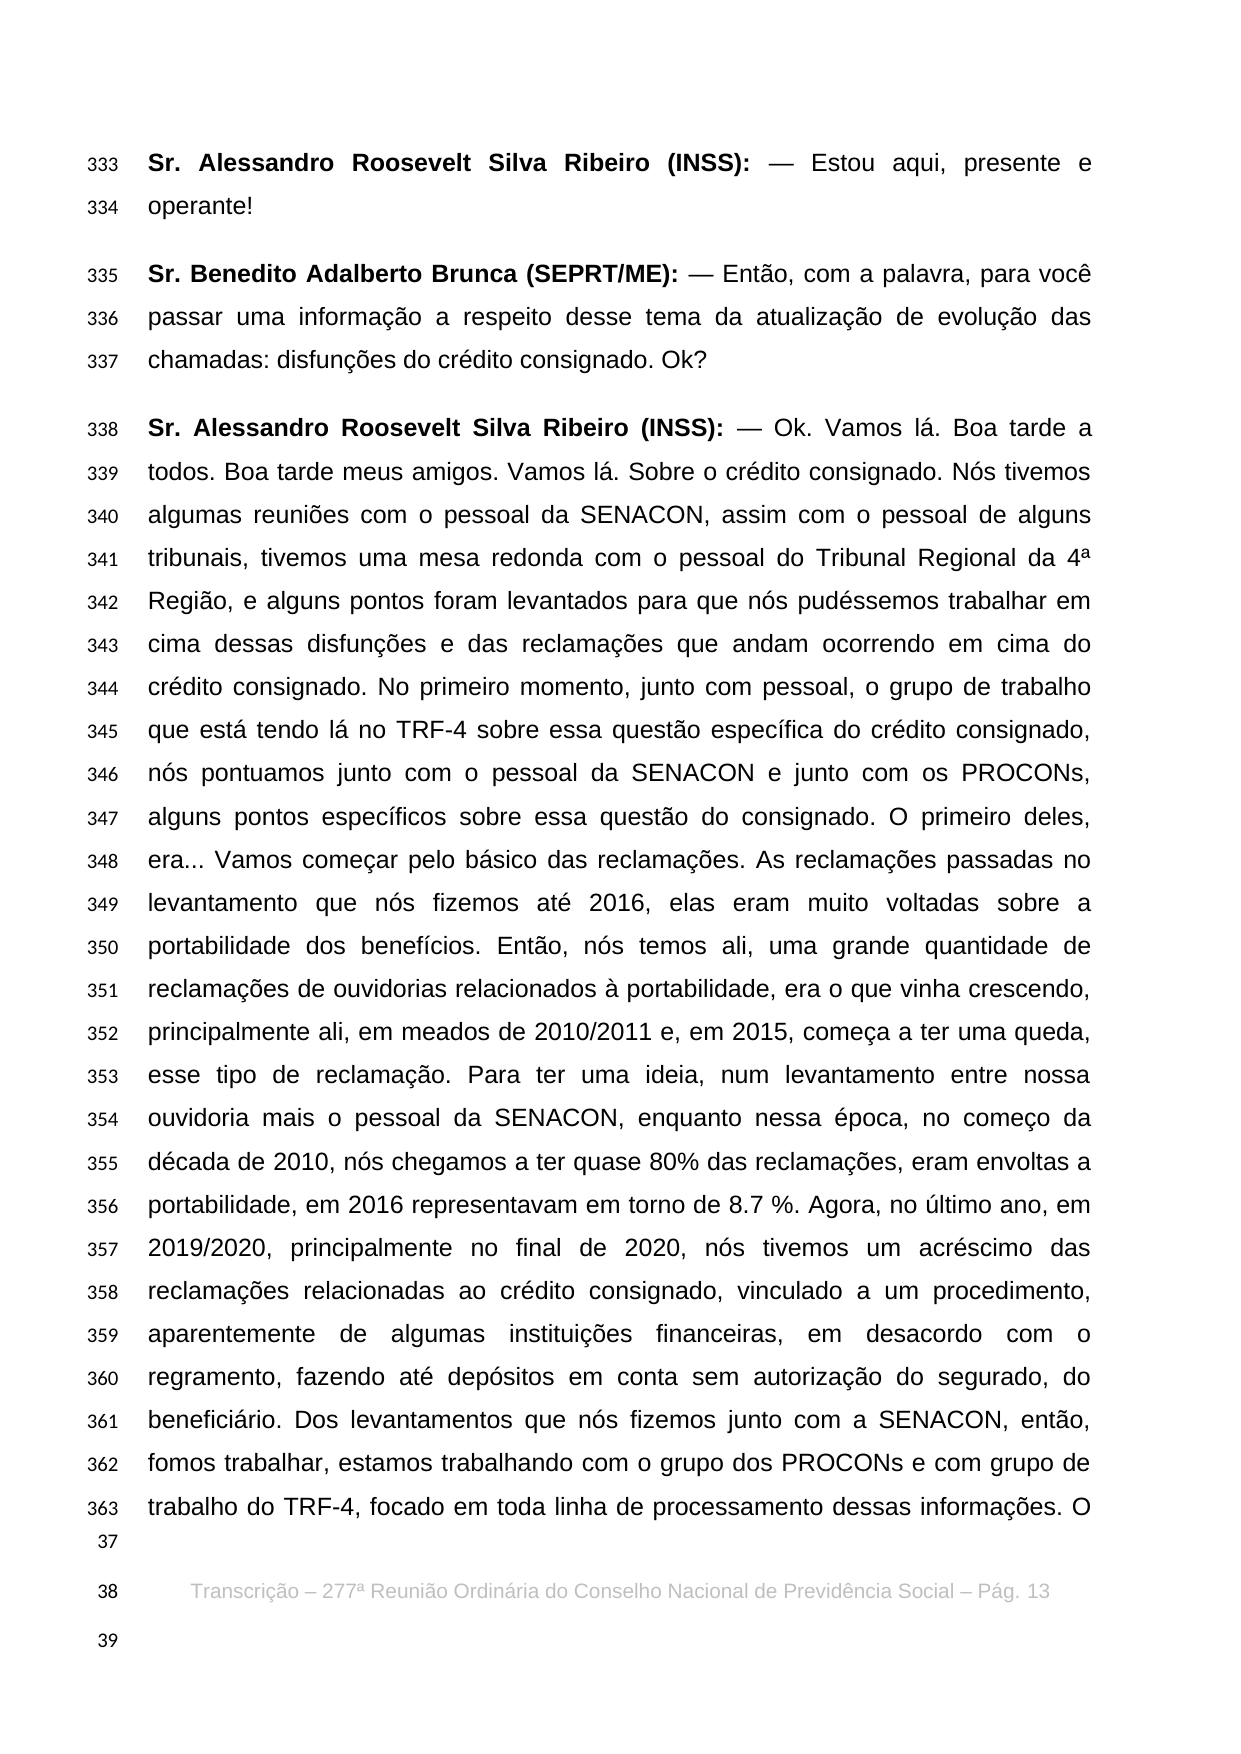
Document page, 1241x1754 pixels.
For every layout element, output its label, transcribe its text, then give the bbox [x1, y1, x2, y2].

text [148, 413, 1092, 1520]
text Sr. Alessandro Roosevelt Silva Ribeiro (INSS): — Estou aqui, presente e operante! [148, 148, 1092, 219]
text Sr. Benedito Adalberto Brunca (SEPRT/ME): — Então, com a palavra, para você passar uma informação a respeito desse tema da atualização de evolução das chamadas: disfunções do crédito consignado. Ok? [148, 259, 1092, 374]
